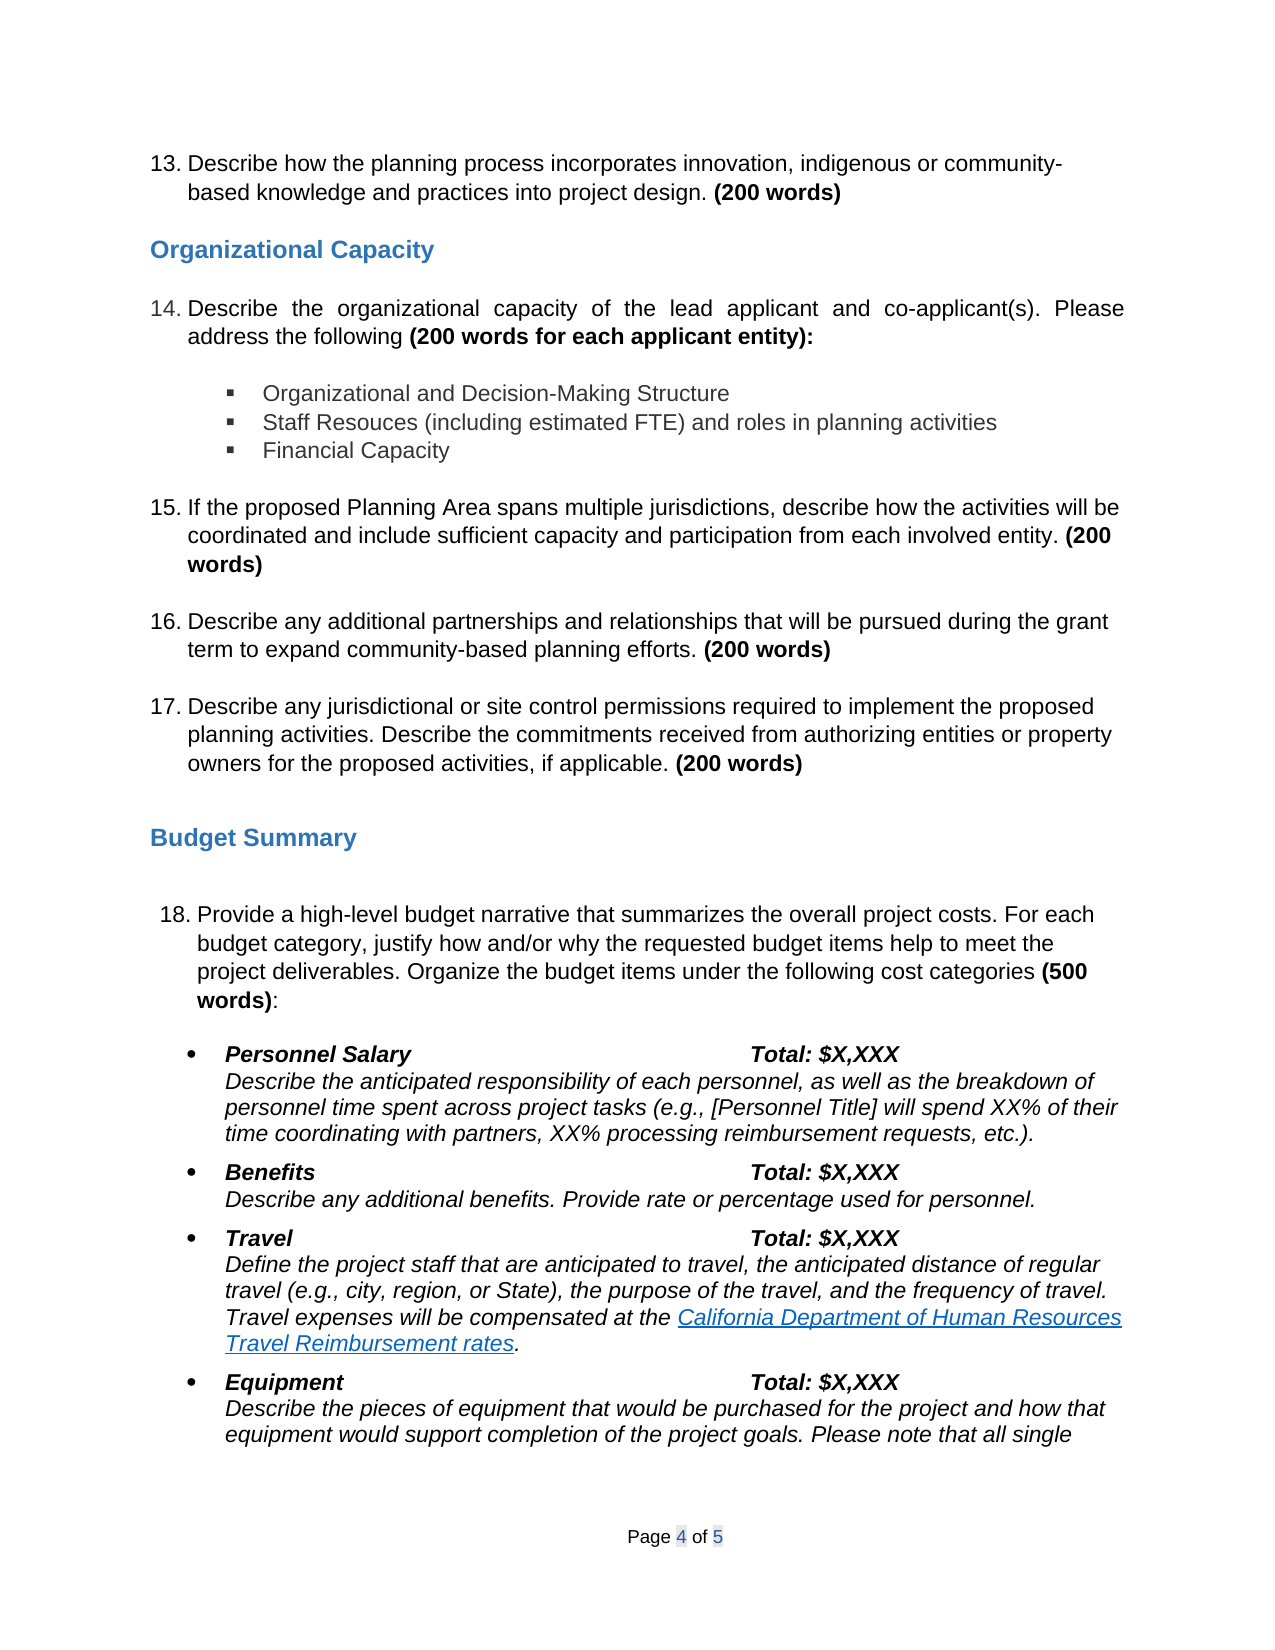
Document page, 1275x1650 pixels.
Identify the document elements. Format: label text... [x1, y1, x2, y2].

list Describe the organizational capacity of the lead applicant and co-applicant(s). Please address the following (200 words for each applicant entity): [150, 295, 1125, 349]
list Financial Capacity [225, 437, 1125, 463]
list Travel Total: $X,XXX [187, 1224, 1125, 1251]
list Personnel Salary Total: $X,XXX [187, 1041, 1125, 1068]
list Describe any additional partnerships and relationships that will be pursued during the grant term to expand community-based planning efforts. (200 words) [150, 608, 1125, 662]
list Describe any jurisdictional or site control permissions required to implement the proposed planning activities. Describe the commitments received from authorizing entities or property owners for the proposed activities, if applicable. (200 words) [150, 693, 1125, 776]
list Provide a high-level budget narrative that summarizes the overall project costs. For each budget category, justify how and/or why the requested budget items help to meet the project deliverables. Organize the budget items under the following cost categories (500 words): [159, 901, 1125, 1013]
list Describe how the planning process incorporates innovation, indigenous or community-based knowledge and practices into project design. (200 words) [150, 150, 1125, 205]
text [225, 1395, 1125, 1448]
subtitle Organizational Capacity [150, 235, 1125, 264]
text Define the project staff that are anticipated to travel, the anticipated distance of regular travel (e.g., city, region, or State), the purpose of the travel, and the frequency of travel. Travel expenses will be compensated at the California Department of Human Resources Travel Reimbursement rates. [225, 1251, 1125, 1356]
list If the proposed Planning Area spans multiple jurisdictions, describe how the activities will be coordinated and include sufficient capacity and participation from each involved entity. (200 words) [150, 494, 1125, 577]
subtitle Budget Summary [150, 823, 1125, 852]
list Staff Resouces (including estimated FTE) and roles in planning activities [225, 408, 1125, 435]
list Benefits Total: $X,XXX [187, 1159, 1125, 1186]
list Equipment Total: $X,XXX [187, 1369, 1125, 1395]
text Describe any additional benefits. Provide rate or percentage used for personnel. [225, 1186, 1125, 1212]
text Describe the anticipated responsibility of each personnel, as well as the breakdown of personnel time spent across project tasks (e.g., [Personnel Title] will spend XX% of their time coordinating with partners, XX% processing reimbursement requests, etc.). [225, 1068, 1125, 1147]
list Organizational and Decision-Making Structure [225, 380, 1125, 406]
